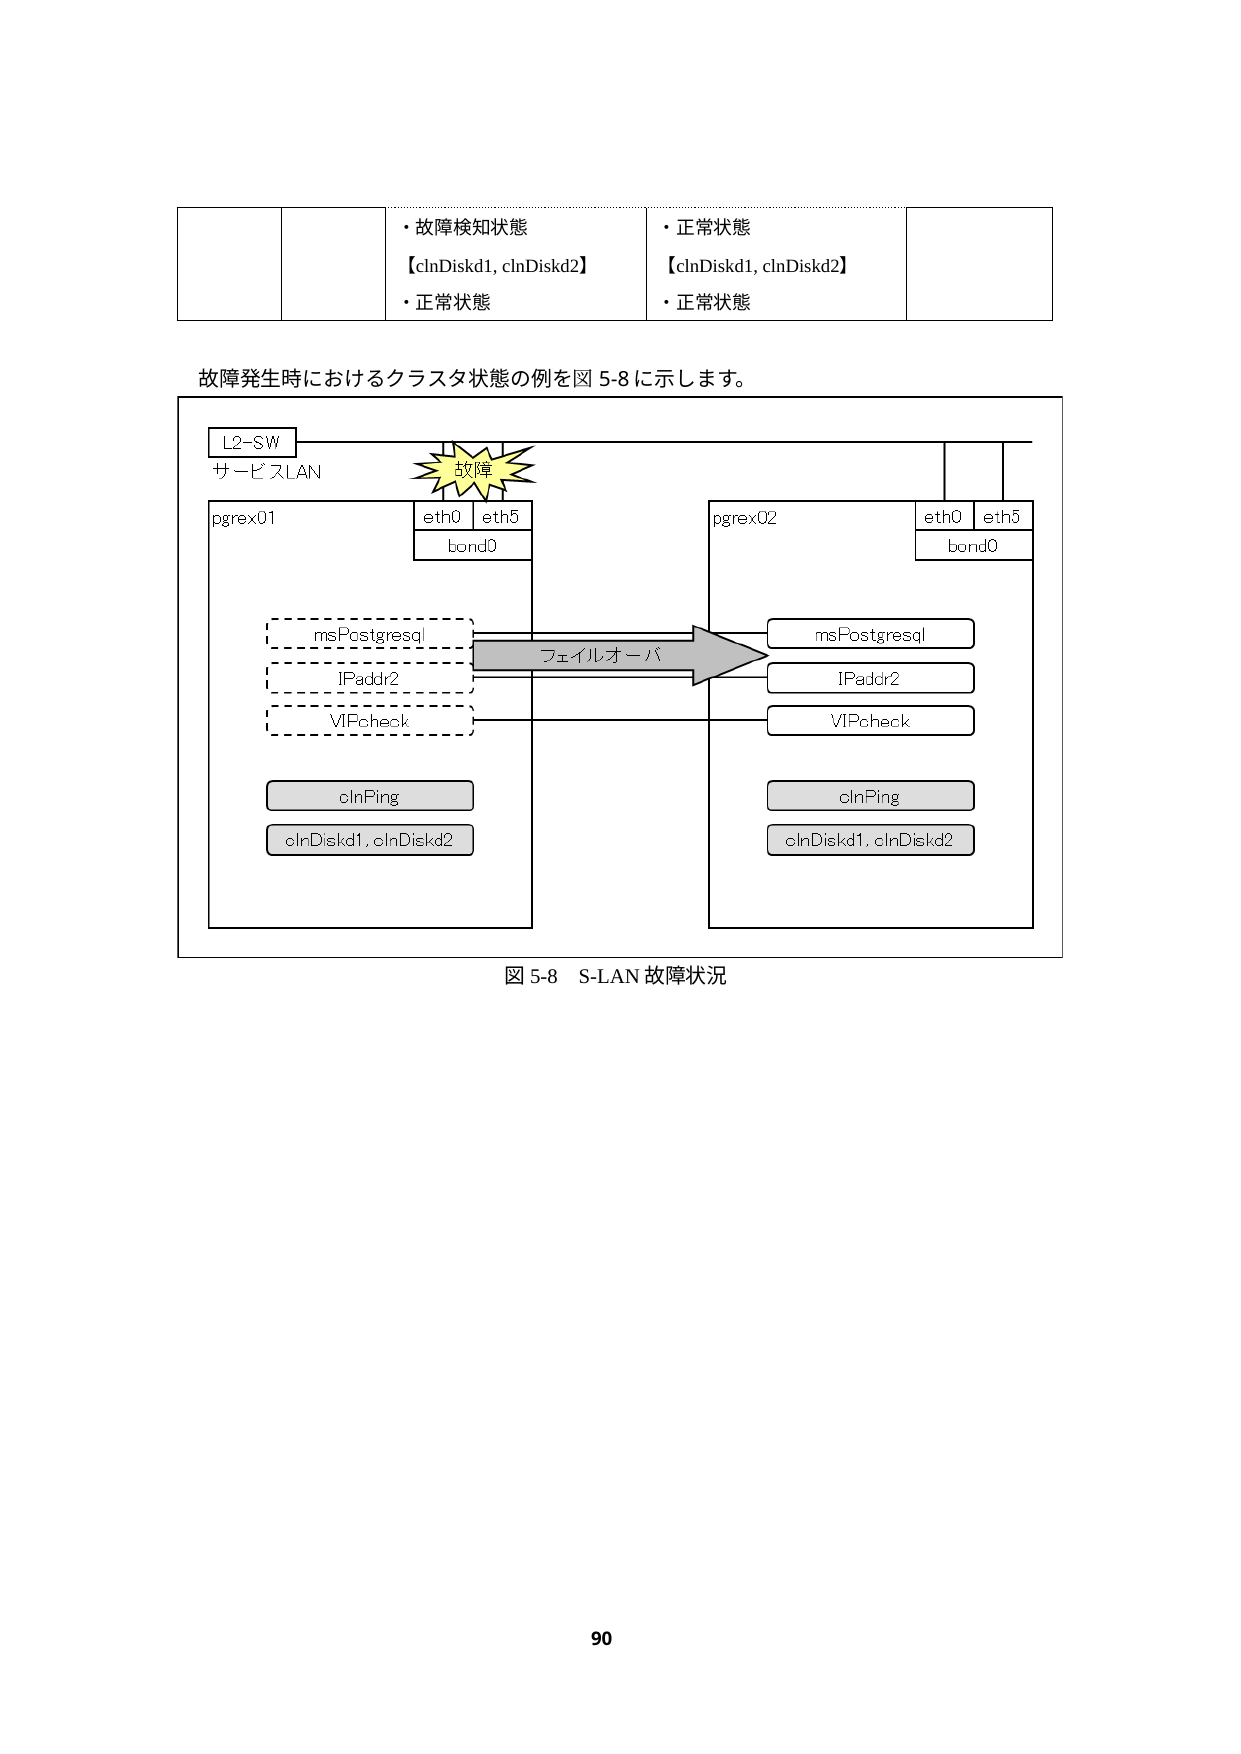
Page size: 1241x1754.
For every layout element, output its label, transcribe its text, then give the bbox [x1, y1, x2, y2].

picture [177, 396, 1063, 958]
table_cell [386, 207, 646, 320]
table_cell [647, 207, 906, 320]
